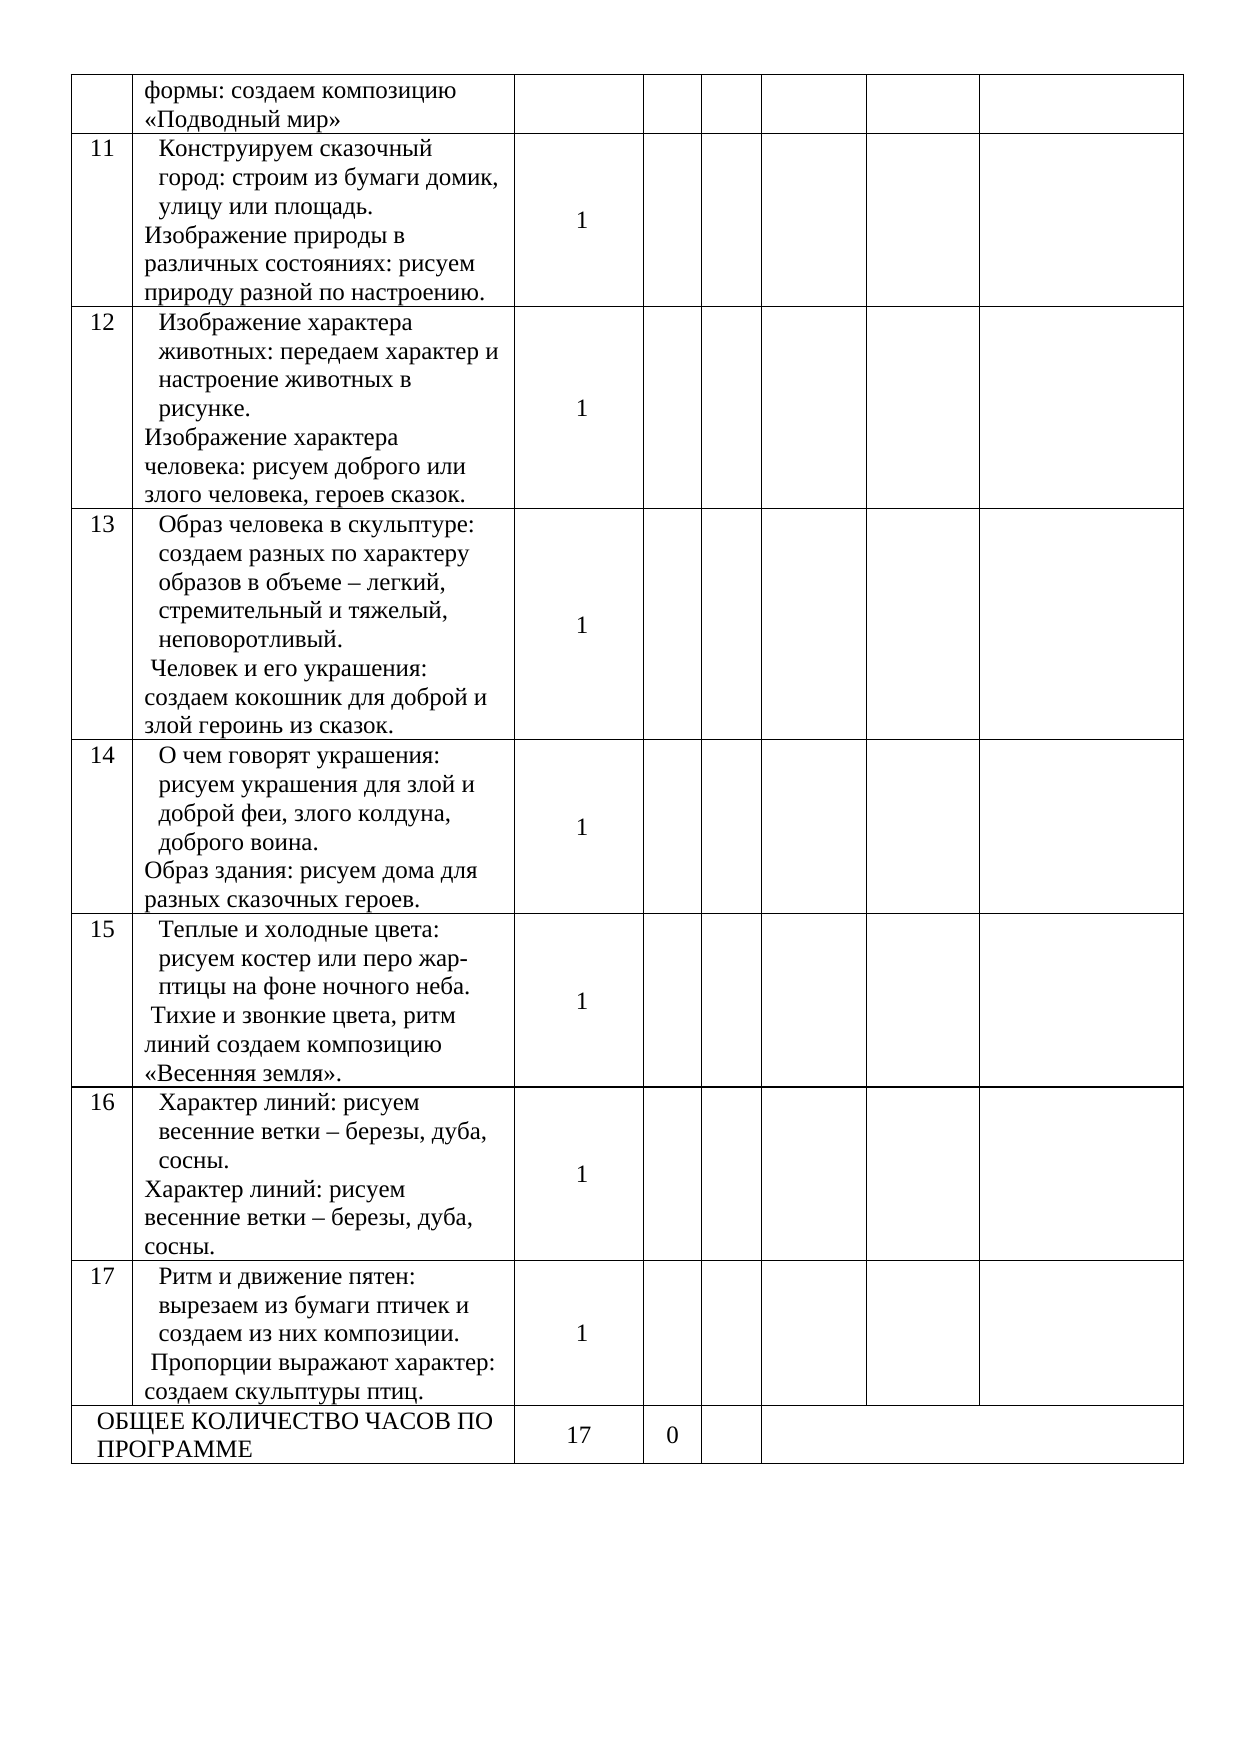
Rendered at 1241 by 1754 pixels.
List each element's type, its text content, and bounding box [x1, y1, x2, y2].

table_cell [867, 75, 979, 132]
table_cell 11 [72, 134, 132, 306]
table_cell Характер линий: рисуем весенние ветки – березы, дуба, сосны. Характер линий: рисуем весенние ветки – березы, дуба, сосны. [133, 1088, 514, 1260]
table_cell [980, 509, 1183, 739]
table_cell 16 [72, 1088, 132, 1260]
table_cell 15 [72, 914, 132, 1086]
table_cell [702, 75, 761, 132]
table_cell [644, 75, 701, 132]
table_cell [702, 740, 761, 913]
table_cell [867, 1261, 979, 1405]
table_cell О чем говорят украшения: рисуем украшения для злой и доброй феи, злого колдуна, доброго воина. Образ здания: рисуем дома для разных сказочных героев. [133, 740, 514, 913]
table_cell [867, 740, 979, 913]
table_cell 1 [515, 1261, 643, 1405]
table_cell [702, 1406, 761, 1463]
table_cell [762, 75, 866, 132]
table_cell [644, 509, 701, 739]
table_cell [762, 134, 866, 306]
table_cell [867, 1088, 979, 1260]
table_cell [644, 134, 701, 306]
table_cell [762, 1406, 1183, 1463]
table_cell 12 [72, 307, 132, 508]
table_cell [762, 1261, 866, 1405]
table_cell [762, 1088, 866, 1260]
table_cell Образ человека в скульптуре: создаем разных по характеру образов в объеме – легкий, стремительный и тяжелый, неповоротливый. Человек и его украшения: создаем кокошник для доброй и злой героинь из сказок. [133, 509, 514, 739]
table_cell ОБЩЕЕ КОЛИЧЕСТВО ЧАСОВ ПО ПРОГРАММЕ [72, 1406, 514, 1463]
table_cell 1 [515, 914, 643, 1086]
table_cell 10 [72, 75, 132, 132]
table_cell [644, 1261, 701, 1405]
table_cell [980, 1088, 1183, 1260]
table_cell [980, 740, 1183, 913]
table_cell 1 [515, 307, 643, 508]
table_cell [644, 307, 701, 508]
table_cell [867, 134, 979, 306]
table_cell Конструируем сказочный город: строим из бумаги домик, улицу или площадь. Изображение природы в различных состояниях: рисуем природу разной по настроению. [133, 134, 514, 306]
table_cell [644, 740, 701, 913]
table_cell [980, 75, 1183, 132]
table_cell Изображение характера животных: передаем характер и настроение животных в рисунке. Изображение характера человека: рисуем доброго или злого человека, героев сказок. [133, 307, 514, 508]
table_cell [644, 914, 701, 1086]
table_cell [980, 134, 1183, 306]
table_cell [867, 509, 979, 739]
table_cell [980, 1261, 1183, 1405]
table_cell [644, 1088, 701, 1260]
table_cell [133, 75, 514, 132]
table_cell 0 [644, 1406, 701, 1463]
table_cell [702, 1088, 761, 1260]
table_cell [702, 914, 761, 1086]
table_cell 1 [515, 75, 643, 132]
table_cell [702, 307, 761, 508]
table_cell [762, 509, 866, 739]
table_cell 13 [72, 509, 132, 739]
table_cell 17 [72, 1261, 132, 1405]
table_cell 1 [515, 1088, 643, 1260]
table_cell [867, 914, 979, 1086]
table_cell 1 [515, 740, 643, 913]
table_cell 14 [72, 740, 132, 913]
table_cell [867, 307, 979, 508]
table_cell [702, 509, 761, 739]
table_cell Теплые и холодные цвета: рисуем костер или перо жар-птицы на фоне ночного неба. Тихие и звонкие цвета, ритм линий создаем композицию «Весенняя земля». [133, 914, 514, 1086]
table_cell [762, 740, 866, 913]
table_cell 1 [515, 134, 643, 306]
table_cell 1 [515, 509, 643, 739]
table_cell Ритм и движение пятен: вырезаем из бумаги птичек и создаем из них композиции. Пропорции выражают характер: создаем скульптуры птиц. [133, 1261, 514, 1405]
table_cell [980, 914, 1183, 1086]
table_cell [980, 307, 1183, 508]
table_cell [702, 134, 761, 306]
table_cell [762, 307, 866, 508]
table_cell [702, 1261, 761, 1405]
table_cell 17 [515, 1406, 643, 1463]
table_cell [762, 914, 866, 1086]
